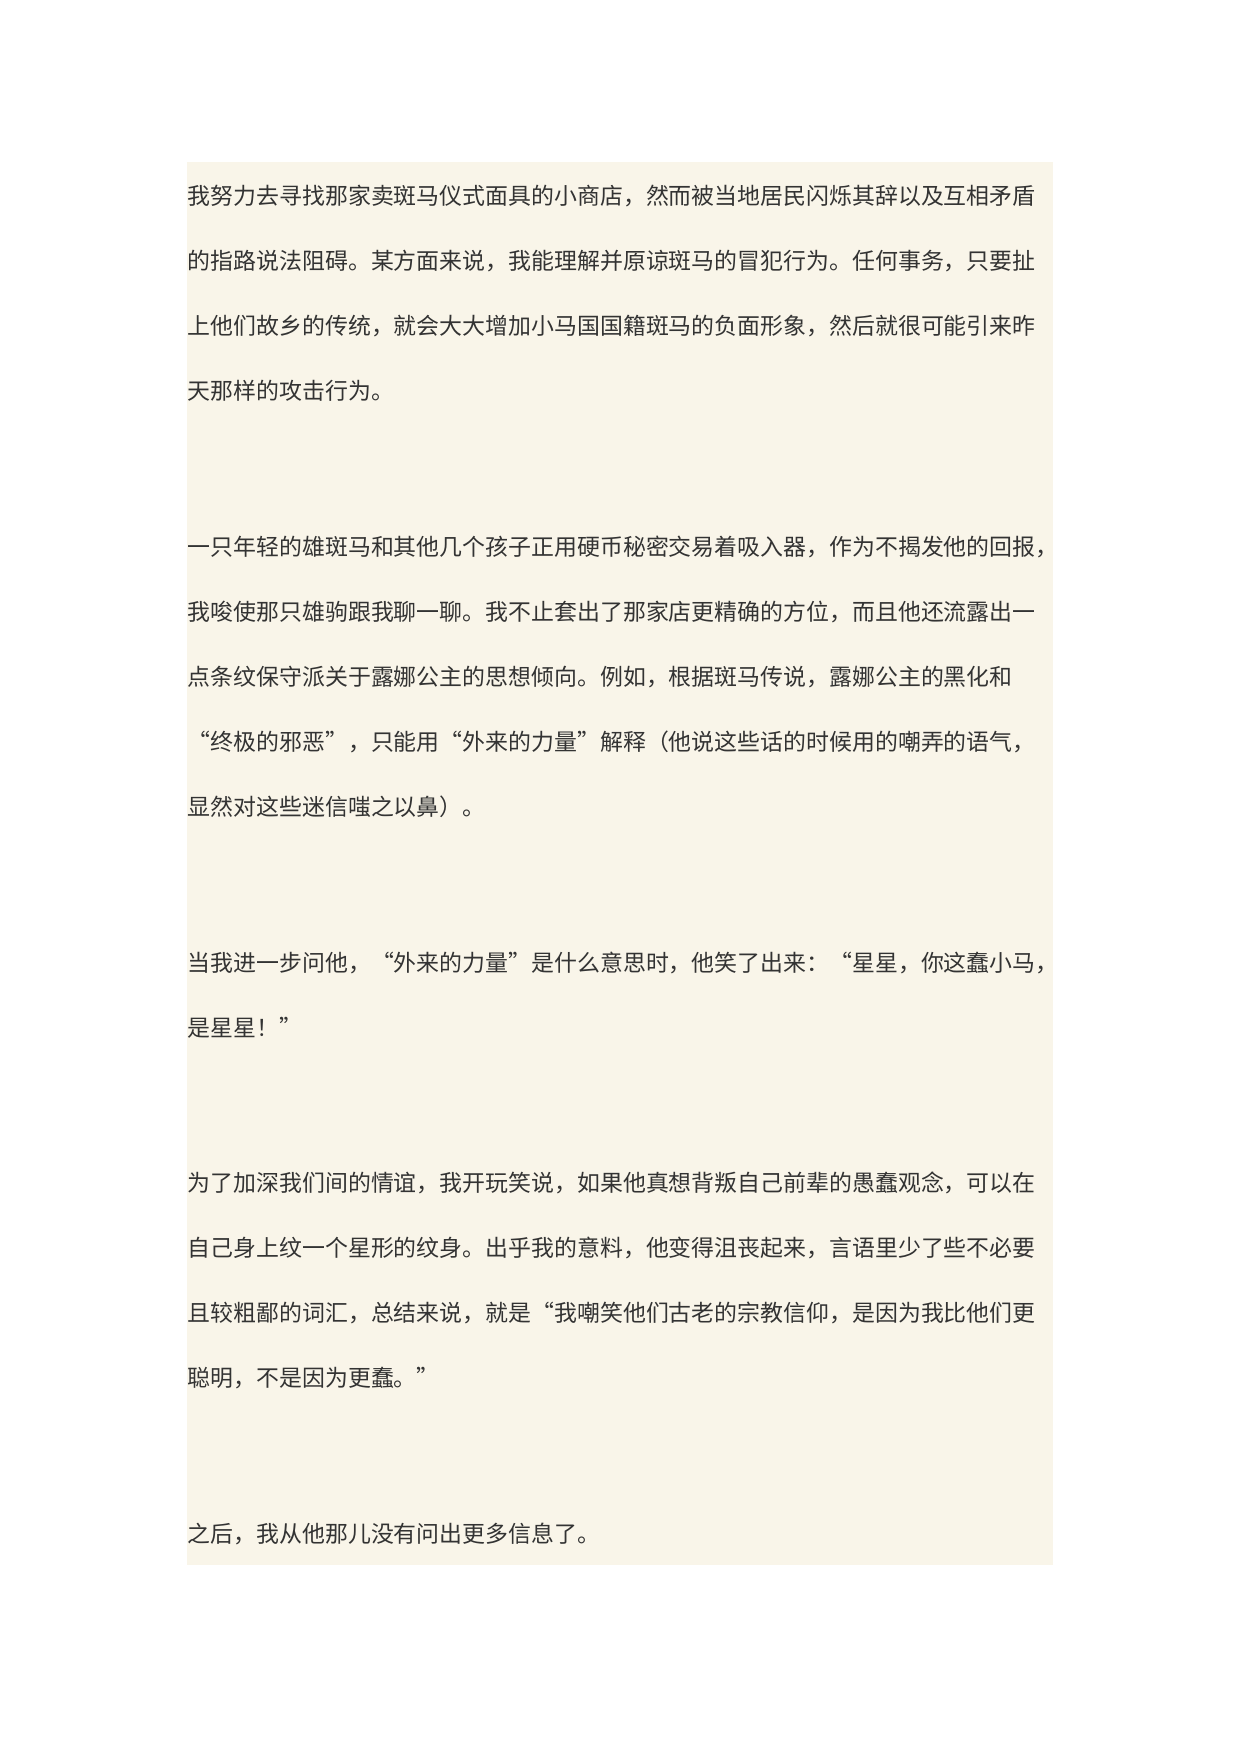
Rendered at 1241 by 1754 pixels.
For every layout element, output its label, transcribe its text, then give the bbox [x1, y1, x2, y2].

text 我努力去寻找那家卖斑马仪式面具的小商店，然而被当地居民闪烁其辞以及互相矛盾的指路说法阻碍。某方面来说，我能理解并原谅斑马的冒犯行为。任何事务，只要扯上他们故乡的传统，就会大大增加小马国国籍斑马的负面形象，然后就很可能引来昨天那样的攻击行为。 [187, 162, 1053, 422]
text 之后，我从他那儿没有问出更多信息了。 [187, 1500, 1053, 1565]
text 一只年轻的雄斑马和其他几个孩子正用硬币秘密交易着吸入器，作为不揭发他的回报，我唆使那只雄驹跟我聊一聊。我不止套出了那家店更精确的方位，而且他还流露出一点条纹保守派关于露娜公主的思想倾向。例如，根据斑马传说，露娜公主的黑化和“终极的邪恶”，只能用“外来的力量”解释（他说这些话的时候用的嘲弄的语气，显然对这些迷信嗤之以鼻）。 [187, 513, 1053, 838]
text 为了加深我们间的情谊，我开玩笑说，如果他真想背叛自己前辈的愚蠢观念，可以在自己身上纹一个星形的纹身。出乎我的意料，他变得沮丧起来，言语里少了些不必要且较粗鄙的词汇，总结来说，就是“我嘲笑他们古老的宗教信仰，是因为我比他们更聪明，不是因为更蠢。” [187, 1149, 1053, 1409]
text 当我进一步问他，“外来的力量”是什么意思时，他笑了出来：“星星，你这蠢小马，是星星！” [187, 929, 1053, 1059]
